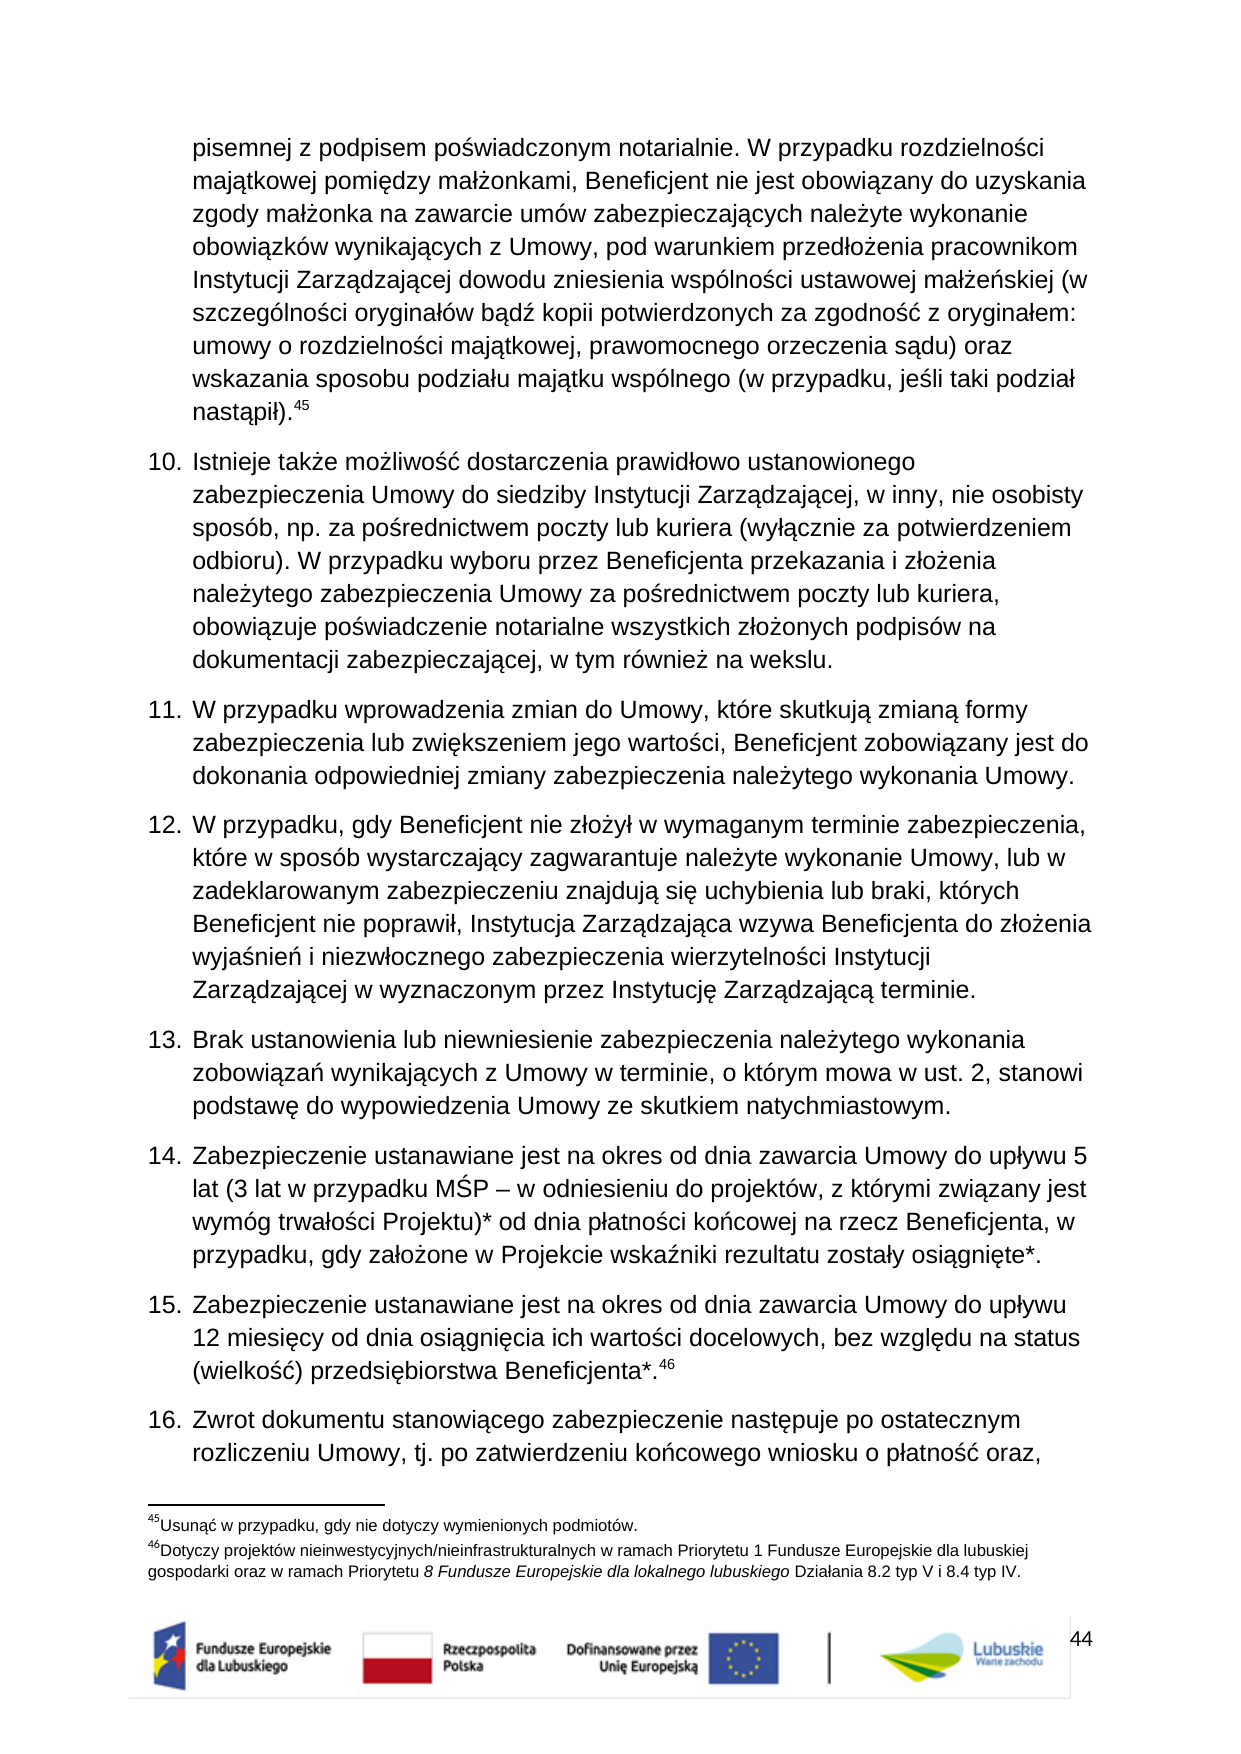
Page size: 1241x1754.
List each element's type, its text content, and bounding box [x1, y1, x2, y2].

list Brak ustanowienia lub niewniesienie zabezpieczenia należytego wykonania zobowiązań wynikających z Umowy w terminie, o którym mowa w ust. 2, stanowi podstawę do wypowiedzenia Umowy ze skutkiem natychmiastowym. [148, 1025, 1093, 1120]
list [148, 133, 1093, 426]
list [148, 1405, 1093, 1467]
list Istnieje także możliwość dostarczenia prawidłowo ustanowionego zabezpieczenia Umowy do siedziby Instytucji Zarządzającej, w inny, nie osobisty sposób, np. za pośrednictwem poczty lub kuriera (wyłącznie za potwierdzeniem odbioru). W przypadku wyboru przez Beneficjenta przekazania i złożenia należytego zabezpieczenia Umowy za pośrednictwem poczty lub kuriera, obowiązuje poświadczenie notarialne wszystkich złożonych podpisów na dokumentacji zabezpieczającej, w tym również na wekslu. [148, 447, 1093, 674]
picture [128, 1616, 1072, 1700]
list Zabezpieczenie ustanawiane jest na okres od dnia zawarcia Umowy do upływu 5 lat (3 lat w przypadku MŚP – w odniesieniu do projektów, z którymi związany jest wymóg trwałości Projektu)* od dnia płatności końcowej na rzecz Beneficjenta, w przypadku, gdy założone w Projekcie wskaźniki rezultatu zostały osiągnięte*. [148, 1141, 1093, 1269]
list W przypadku wprowadzenia zmian do Umowy, które skutkują zmianą formy zabezpieczenia lub zwiększeniem jego wartości, Beneficjent zobowiązany jest do dokonania odpowiedniej zmiany zabezpieczenia należytego wykonania Umowy. [148, 694, 1093, 789]
list W przypadku, gdy Beneficjent nie złożył w wymaganym terminie zabezpieczenia, które w sposób wystarczający zagwarantuje należyte wykonanie Umowy, lub w zadeklarowanym zabezpieczeniu znajdują się uchybienia lub braki, których Beneficjent nie poprawił, Instytucja Zarządzająca wzywa Beneficjenta do złożenia wyjaśnień i niezwłocznego zabezpieczenia wierzytelności Instytucji Zarządzającej w wyznaczonym przez Instytucję Zarządzającą terminie. [148, 810, 1093, 1004]
list Zabezpieczenie ustanawiane jest na okres od dnia zawarcia Umowy do upływu 12 miesięcy od dnia osiągnięcia ich wartości docelowych, bez względu na status (wielkość) przedsiębiorstwa Beneficjenta*. [148, 1289, 1093, 1384]
